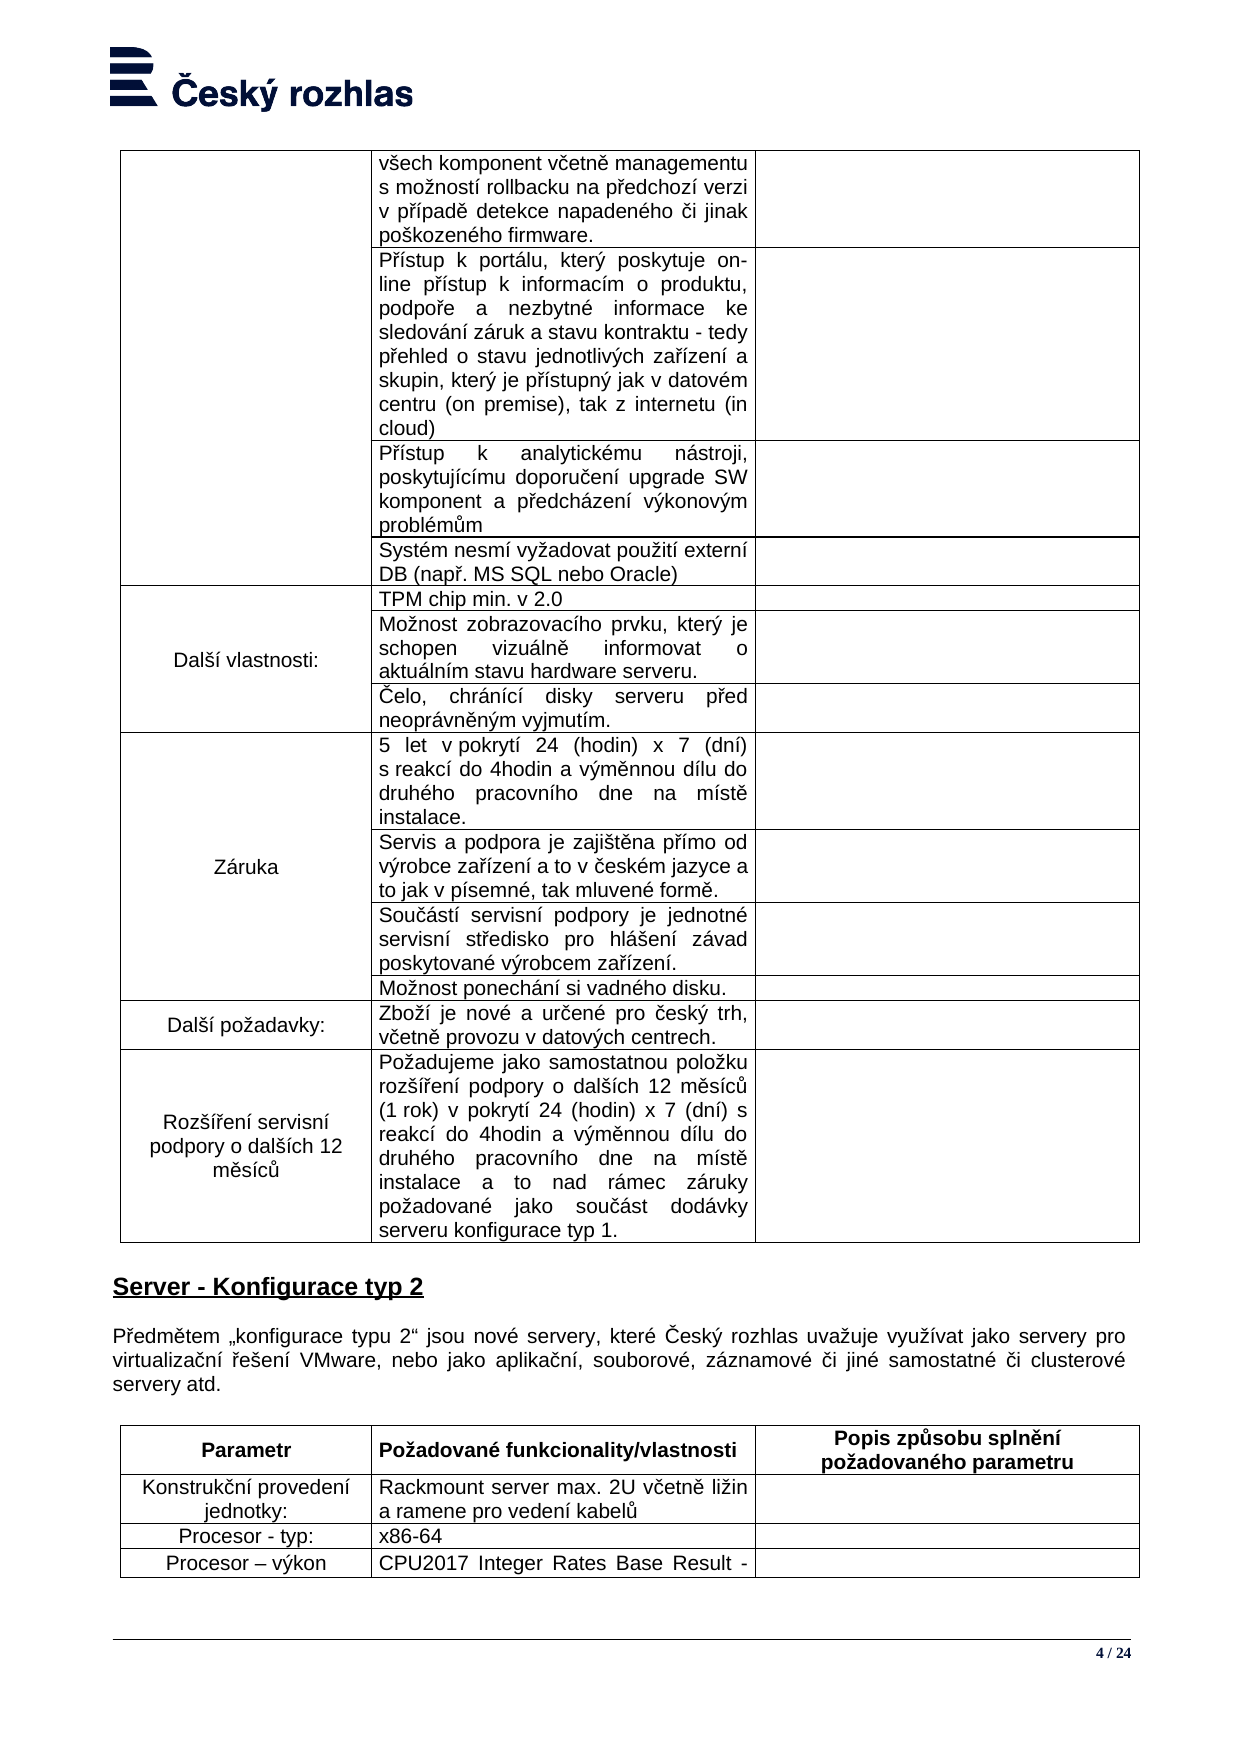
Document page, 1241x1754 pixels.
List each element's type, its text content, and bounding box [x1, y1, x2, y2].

text Server - Konfigurace typ 2 [112, 1271, 1128, 1300]
table_cell [756, 441, 1139, 536]
table_cell [756, 1050, 1139, 1242]
table_header Popis způsobu splnění požadovaného parametru [756, 1426, 1139, 1474]
table_cell Další vlastnosti: [121, 586, 371, 732]
table_cell Součástí servisní podpory je jednotné servisní středisko pro hlášení závad poskytované výrobcem zařízení. [372, 903, 755, 975]
table_cell [756, 151, 1139, 247]
picture [110, 47, 413, 112]
table_cell Servis a podpora je zajištěna přímo od výrobce zařízení a to v českém jazyce a to jak v písemné, tak mluvené formě. [372, 830, 755, 902]
table_cell TPM chip min. v 2.0 [372, 586, 755, 610]
table_cell [756, 684, 1139, 732]
table_cell Zboží je nové a určené pro český trh, včetně provozu v datových centrech. [372, 1001, 755, 1049]
table_cell [756, 1524, 1139, 1548]
table_cell [756, 248, 1139, 439]
table_cell [756, 733, 1139, 829]
text Předmětem „konfigurace typu 2“ jsou nové servery, které Český rozhlas uvažuje využívat jako servery pro virtualizační řešení VMware, nebo jako aplikační, souborové, záznamové či jiné samostatné či clusterové servery atd. [112, 1324, 1128, 1396]
table_cell [756, 1549, 1139, 1577]
table_cell x86-64 [372, 1524, 755, 1548]
table_cell [756, 903, 1139, 975]
table_cell [756, 611, 1139, 683]
table_cell Rackmount server max. 2U včetně ližin a ramene pro vedení kabelů [372, 1475, 755, 1523]
table_cell Možnost zobrazovacího prvku, který je schopen vizuálně informovat o aktuálním stavu hardware serveru. [372, 611, 755, 683]
table_cell [756, 976, 1139, 1000]
table_cell Další požadavky: [121, 1001, 371, 1049]
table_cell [372, 1549, 755, 1577]
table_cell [372, 151, 755, 247]
table_cell Rozšíření servisní podpory o dalších 12 měsíců [121, 1050, 371, 1242]
table_cell Systém nesmí vyžadovat použití externí DB (např. MS SQL nebo Oracle) [372, 538, 755, 585]
table_cell Přístup k portálu, který poskytuje on-line přístup k informacím o produktu, podpoře a nezbytné informace ke sledování záruk a stavu kontraktu - tedy přehled o stavu jednotlivých zařízení a skupin, který je přístupný jak v datovém centru (on premise), tak z internetu (in cloud) [372, 248, 755, 439]
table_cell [121, 1549, 371, 1577]
table_cell [756, 1001, 1139, 1049]
table_cell Možnost ponechání si vadného disku. [372, 976, 755, 1000]
table_cell Přístup k analytickému nástroji, poskytujícímu doporučení upgrade SW komponent a předcházení výkonovým problémům [372, 441, 755, 536]
table_cell Požadujeme jako samostatnou položku rozšíření podpory o dalších 12 měsíců (1 rok) v pokrytí 24 (hodin) x 7 (dní) s reakcí do 4hodin a výměnnou dílu do druhého pracovního dne na místě instalace a to nad rámec záruky požadované jako součást dodávky serveru konfigurace typ 1. [372, 1050, 755, 1242]
table_header Požadované funkcionality/vlastnosti [372, 1426, 755, 1474]
table_cell Procesor - typ: [121, 1524, 371, 1548]
table_cell [756, 586, 1139, 610]
table_cell Čelo, chránící disky serveru před neoprávněným vyjmutím. [372, 684, 755, 732]
table_header Parametr [121, 1426, 371, 1474]
table_cell [756, 1475, 1139, 1523]
table_cell 5 let v pokrytí 24 (hodin) x 7 (dní) s reakcí do 4hodin a výměnnou dílu do druhého pracovního dne na místě instalace. [372, 733, 755, 829]
table_cell [756, 538, 1139, 585]
table_cell Záruka [121, 733, 371, 1000]
table_cell Konstrukční provedení jednotky: [121, 1475, 371, 1523]
table_cell [756, 830, 1139, 902]
